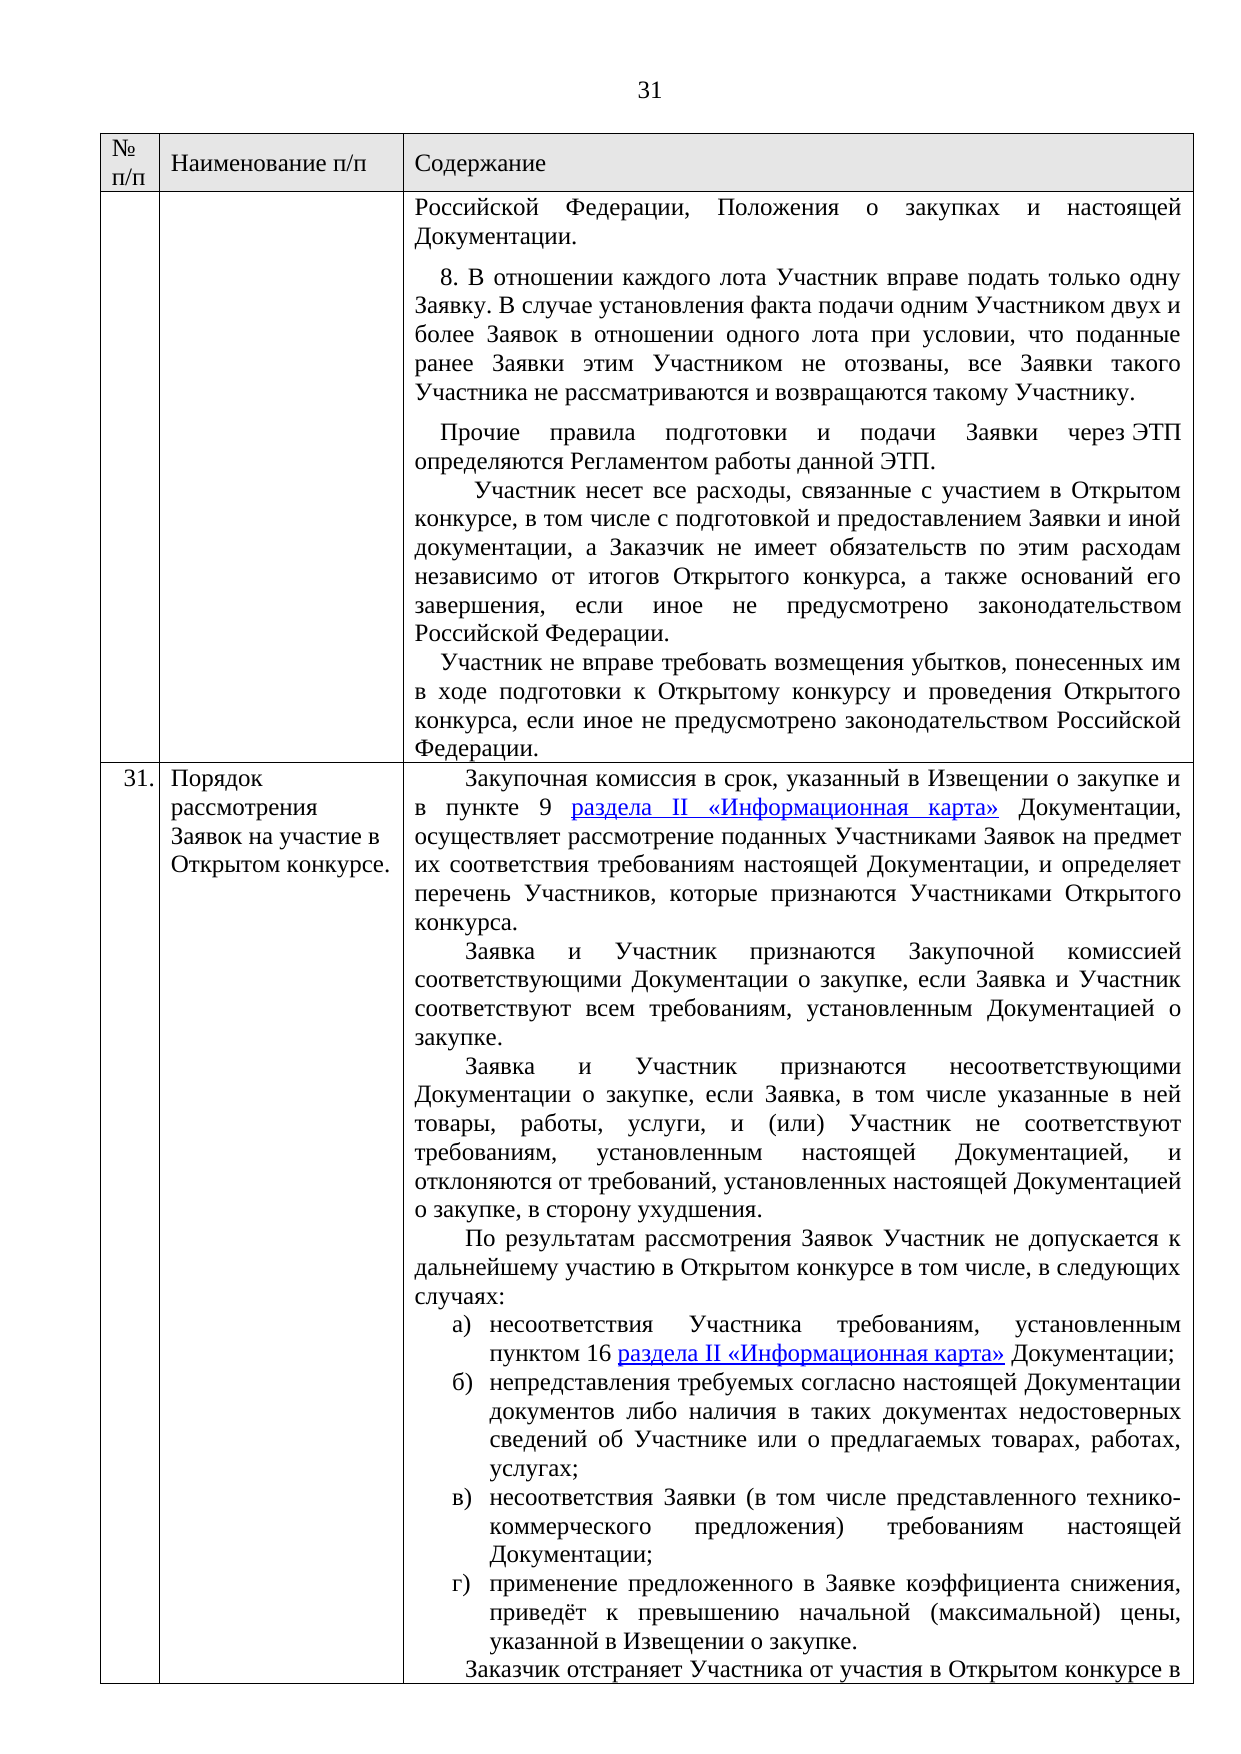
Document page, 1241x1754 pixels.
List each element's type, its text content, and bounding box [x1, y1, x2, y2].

table_header № п/п [101, 134, 159, 191]
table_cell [404, 763, 1193, 1683]
table_header Наименование п/п [160, 134, 403, 191]
table_cell [101, 192, 159, 762]
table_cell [160, 763, 403, 1683]
table_header Содержание [404, 134, 1193, 191]
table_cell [404, 192, 1193, 762]
table_cell [101, 763, 159, 1683]
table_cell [160, 192, 403, 762]
